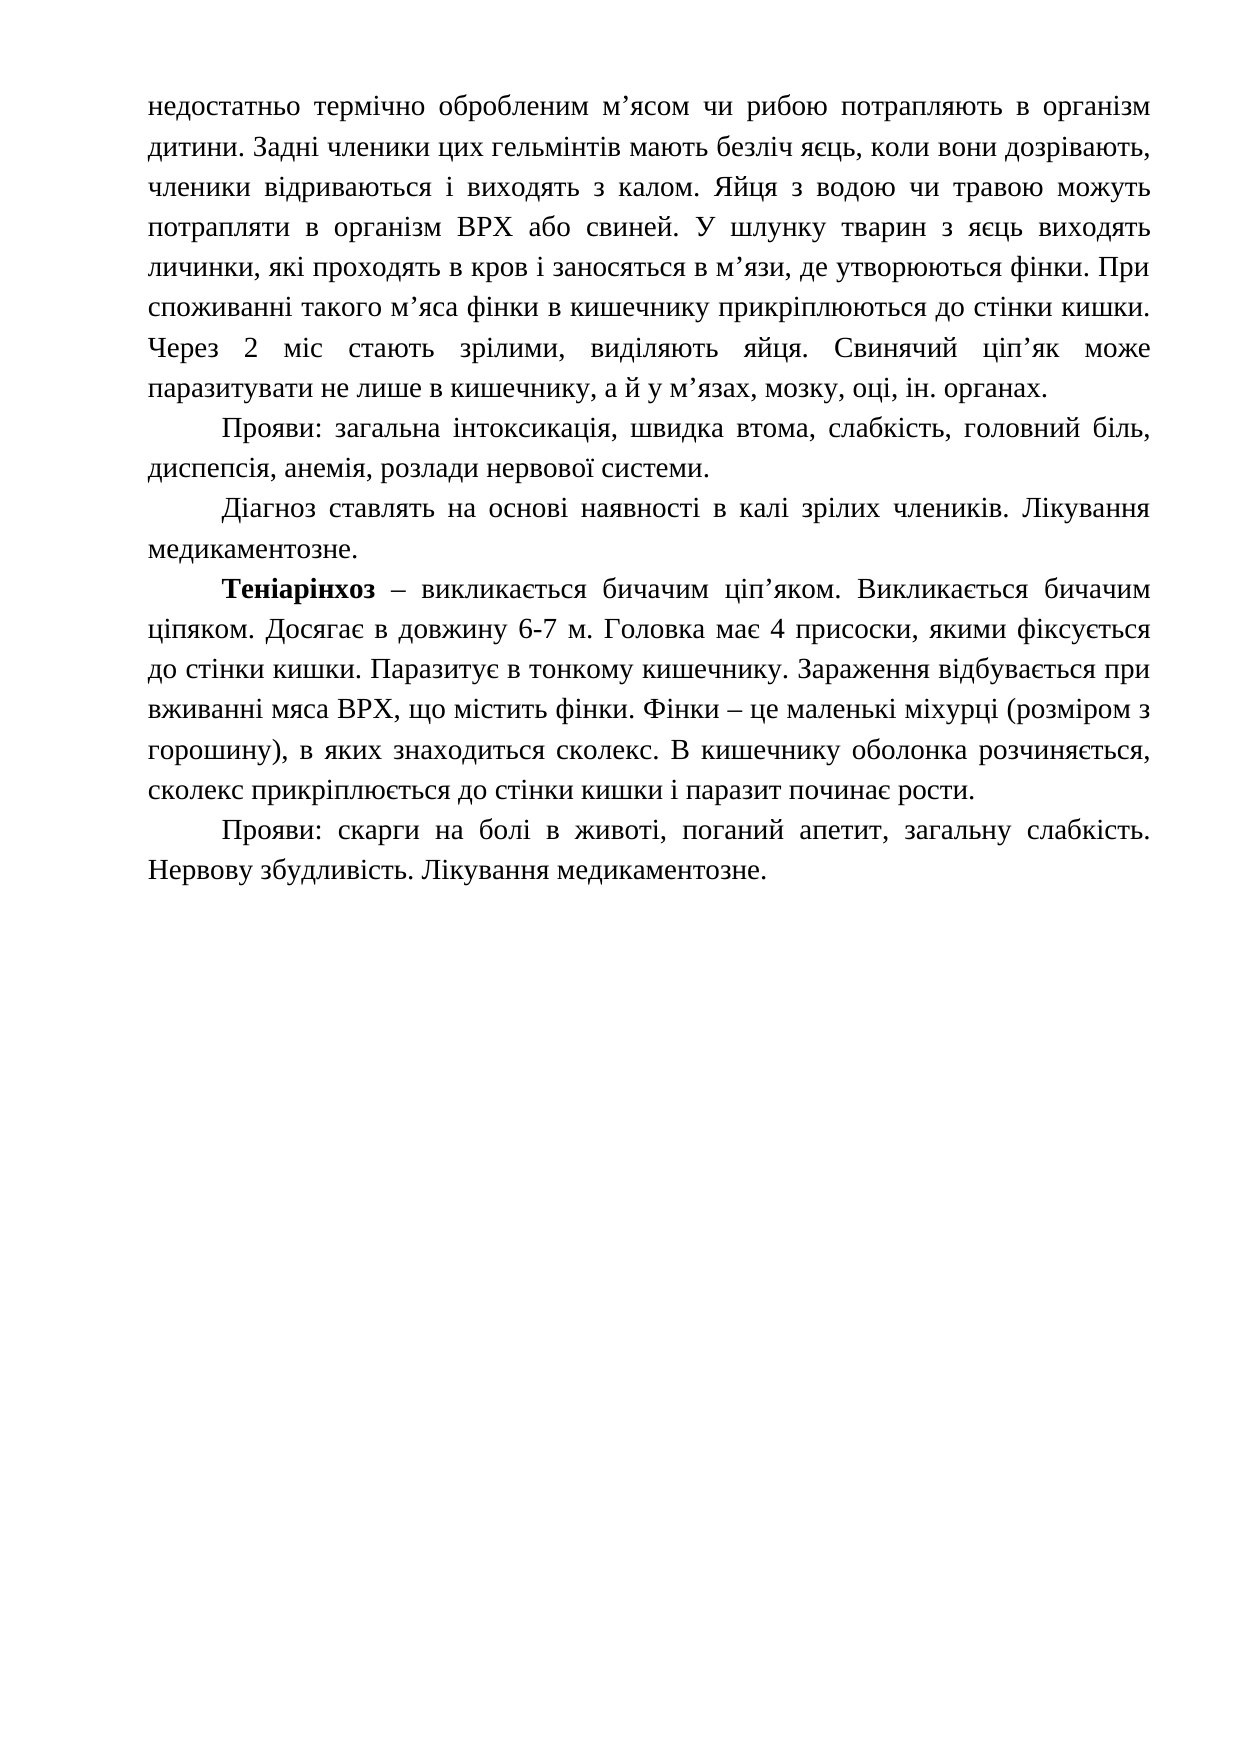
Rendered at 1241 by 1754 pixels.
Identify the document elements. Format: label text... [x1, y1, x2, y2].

text Прояви: скарги на болі в животі, поганий апетит, загальну слабкість. Нервову збудливість. Лікування медикаментозне. [148, 812, 1152, 886]
text Діагноз ставлять на основі наявності в калі зрілих члеників. Лікування медикаментозне. [148, 491, 1152, 564]
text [148, 88, 1152, 403]
text Прояви: загальна інтоксикація, швидка втома, слабкість, головний біль, диспепсія, анемія, розлади нервової системи. [148, 410, 1152, 484]
text Теніарінхоз – викликається бичачим ціп’яком. Викликається бичачим ціпяком. Досягає в довжину 6-7 м. Головка має 4 присоски, якими фіксується до стінки кишки. Паразитує в тонкому кишечнику. Зараження відбувається при вживанні мяса ВРХ, що містить фінки. Фінки – це маленькі міхурці (розміром з горошину), в яких знаходиться сколекс. В кишечнику оболонка розчиняється, сколекс прикріплюється до стінки кишки і паразит починає рости. [148, 571, 1152, 806]
